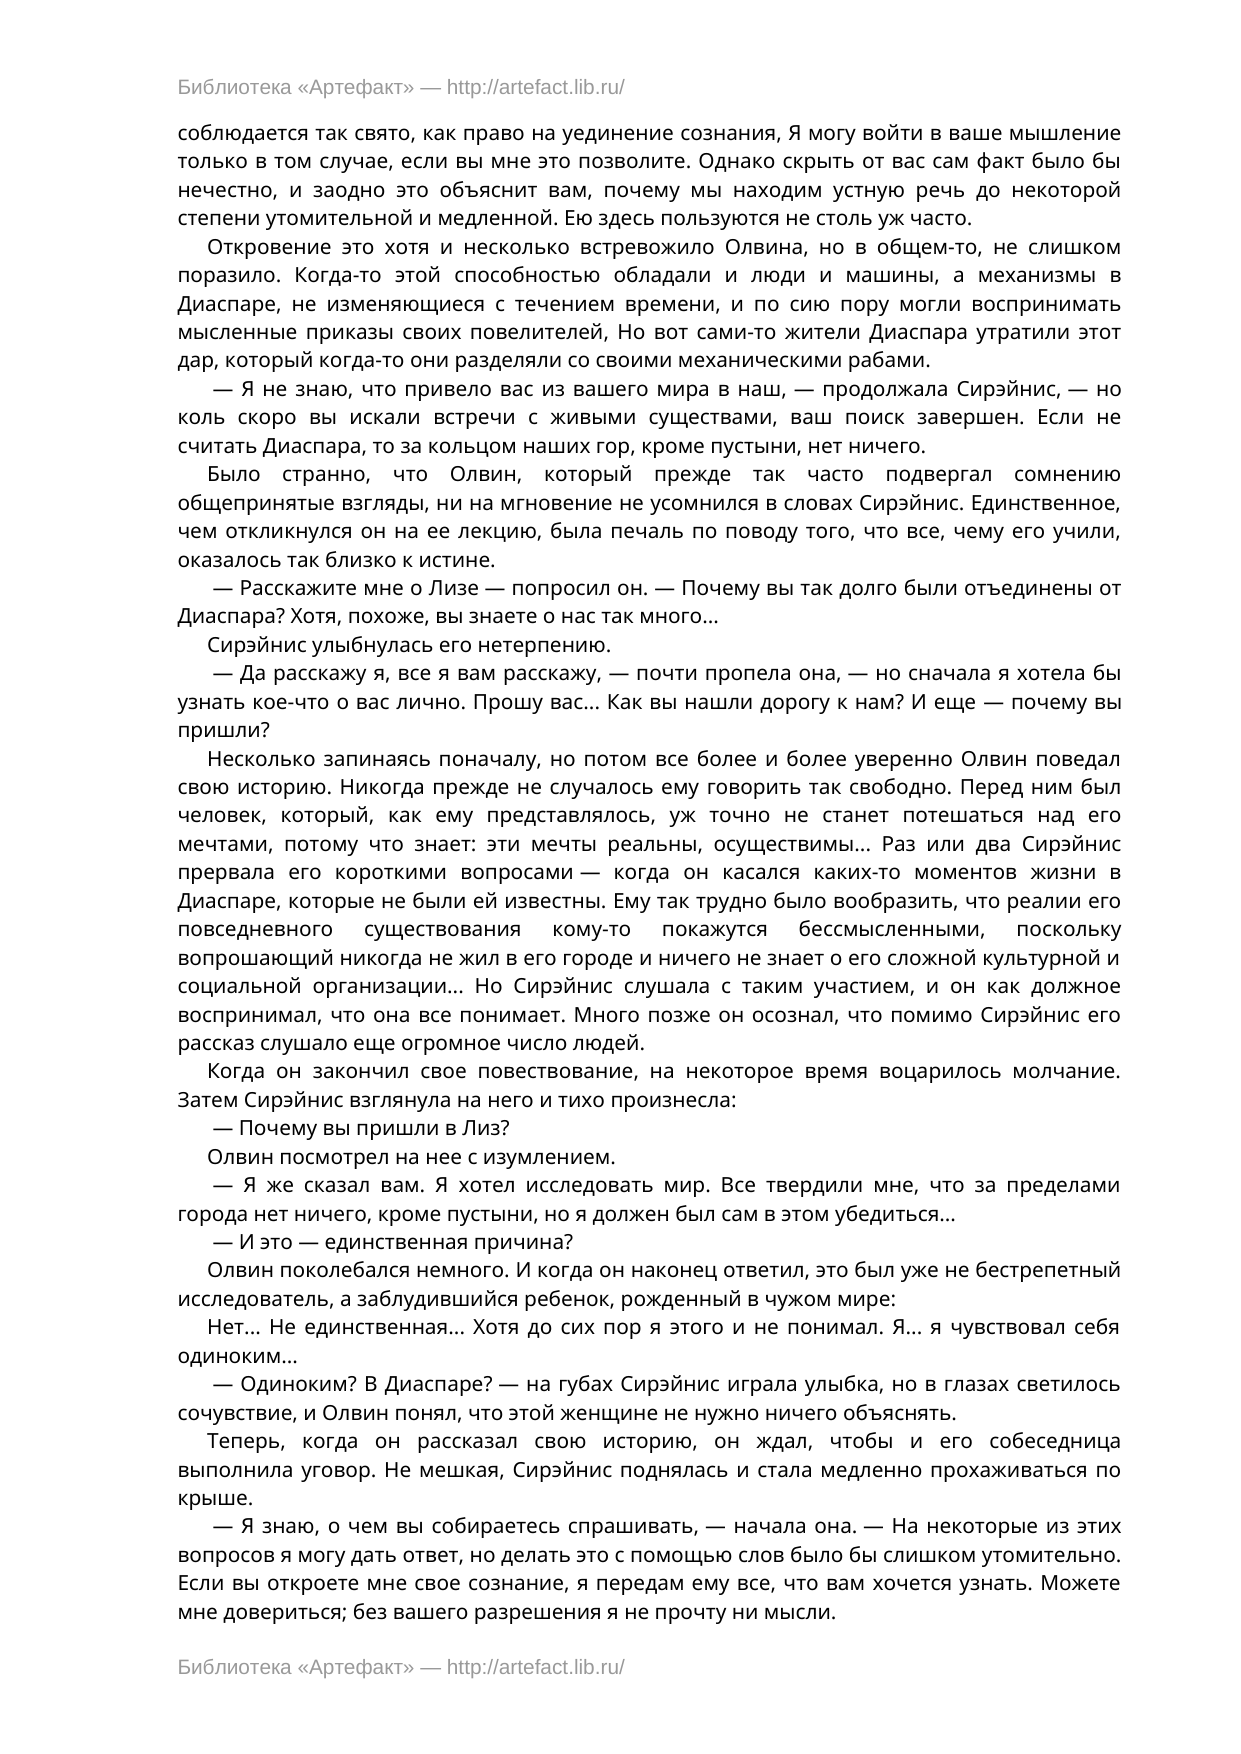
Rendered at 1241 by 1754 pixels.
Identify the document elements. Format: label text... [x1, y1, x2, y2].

text Олвин поколебался немного. И когда он наконец ответил, это был уже не бестрепетный исследователь, а заблудившийся ребенок, рожденный в чужом мире: [177, 1256, 1122, 1312]
text — Я знаю, о чем вы собираетесь спрашивать, — начала она. — На некоторые из этих вопросов я могу дать ответ, но делать это с помощью слов было бы слишком утомительно. Если вы откроете мне свое сознание, я передам ему все, что вам хочется узнать. Можете мне довериться; без вашего разрешения я не прочту ни мысли. [177, 1512, 1122, 1625]
text — Я же сказал вам. Я хотел исследовать мир. Все твердили мне, что за пределами города нет ничего, кроме пустыни, но я должен был сам в этом убедиться... [177, 1170, 1122, 1227]
text Олвин посмотрел на нее с изумлением. [177, 1142, 1122, 1170]
text — Одиноким? В Диаспаре? — на губах Сирэйнис играла улыбка, но в глазах светилось сочувствие, и Олвин понял, что этой женщине не нужно ничего объяснять. [177, 1369, 1122, 1426]
text Было странно, что Олвин, который прежде так часто подвергал сомнению общепринятые взгляды, ни на мгновение не усомнился в словах Сирэйнис. Единственное, чем откликнулся он на ее лекцию, была печаль по поводу того, что все, чему его учили, оказалось так близко к истине. [177, 459, 1122, 573]
text Сирэйнис улыбнулась его нетерпению. [177, 630, 1122, 658]
text — Почему вы пришли в Лиз? [177, 1113, 1122, 1142]
text — Расскажите мне о Лизе — попросил он. — Почему вы так долго были отъединены от Диаспара? Хотя, похоже, вы знаете о нас так много... [177, 573, 1122, 630]
text Откровение это хотя и несколько встревожило Олвина, но в общем-то, не слишком поразило. Когда-то этой способностью обладали и люди и машины, а механизмы в Диаспаре, не изменяющиеся с течением времени, и по сию пору могли воспринимать мысленные приказы своих повелителей, Но вот сами-то жители Диаспара утратили этот дар, который когда-то они разделяли со своими механическими рабами. [177, 232, 1122, 374]
text — Да расскажу я, все я вам расскажу, — почти пропела она, — но сначала я хотела бы узнать кое-что о вас лично. Прошу вас... Как вы нашли дорогу к нам? И еще — почему вы пришли? [177, 658, 1122, 744]
text — И это — единственная причина? [177, 1227, 1122, 1256]
text Теперь, когда он рассказал свою историю, он ждал, чтобы и его собеседница выполнила уговор. Не мешкая, Сирэйнис поднялась и стала медленно прохаживаться по крыше. [177, 1426, 1122, 1512]
text Нет... Не единственная... Хотя до сих пор я этого и не понимал. Я... я чувствовал себя одиноким... [177, 1312, 1122, 1369]
text — Я не знаю, что привело вас из вашего мира в наш, — продолжала Сирэйнис, — но коль скоро вы искали встречи с живыми существами, ваш поиск завершен. Если не считать Диаспара, то за кольцом наших гор, кроме пустыни, нет ничего. [177, 374, 1122, 459]
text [177, 118, 1122, 232]
text Когда он закончил свое повествование, на некоторое время воцарилось молчание. Затем Сирэйнис взглянула на него и тихо произнесла: [177, 1057, 1122, 1113]
text Несколько запинаясь поначалу, но потом все более и более уверенно Олвин поведал свою историю. Никогда прежде не случалось ему говорить так свободно. Перед ним был человек, который, как ему представлялось, уж точно не станет потешаться над его мечтами, потому что знает: эти мечты реальны, осуществимы... Раз или два Сирэйнис прервала его короткими вопросами — когда он касался каких-то моментов жизни в Диаспаре, которые не были ей известны. Ему так трудно было вообразить, что реалии его повседневного существования кому-то покажутся бессмысленными, поскольку вопрошающий никогда не жил в его городе и ничего не знает о его сложной культурной и социальной организации... Но Сирэйнис слушала с таким участием, и он как должное воспринимал, что она все понимает. Много позже он осознал, что помимо Сирэйнис его рассказ слушало еще огромное число людей. [177, 744, 1122, 1057]
